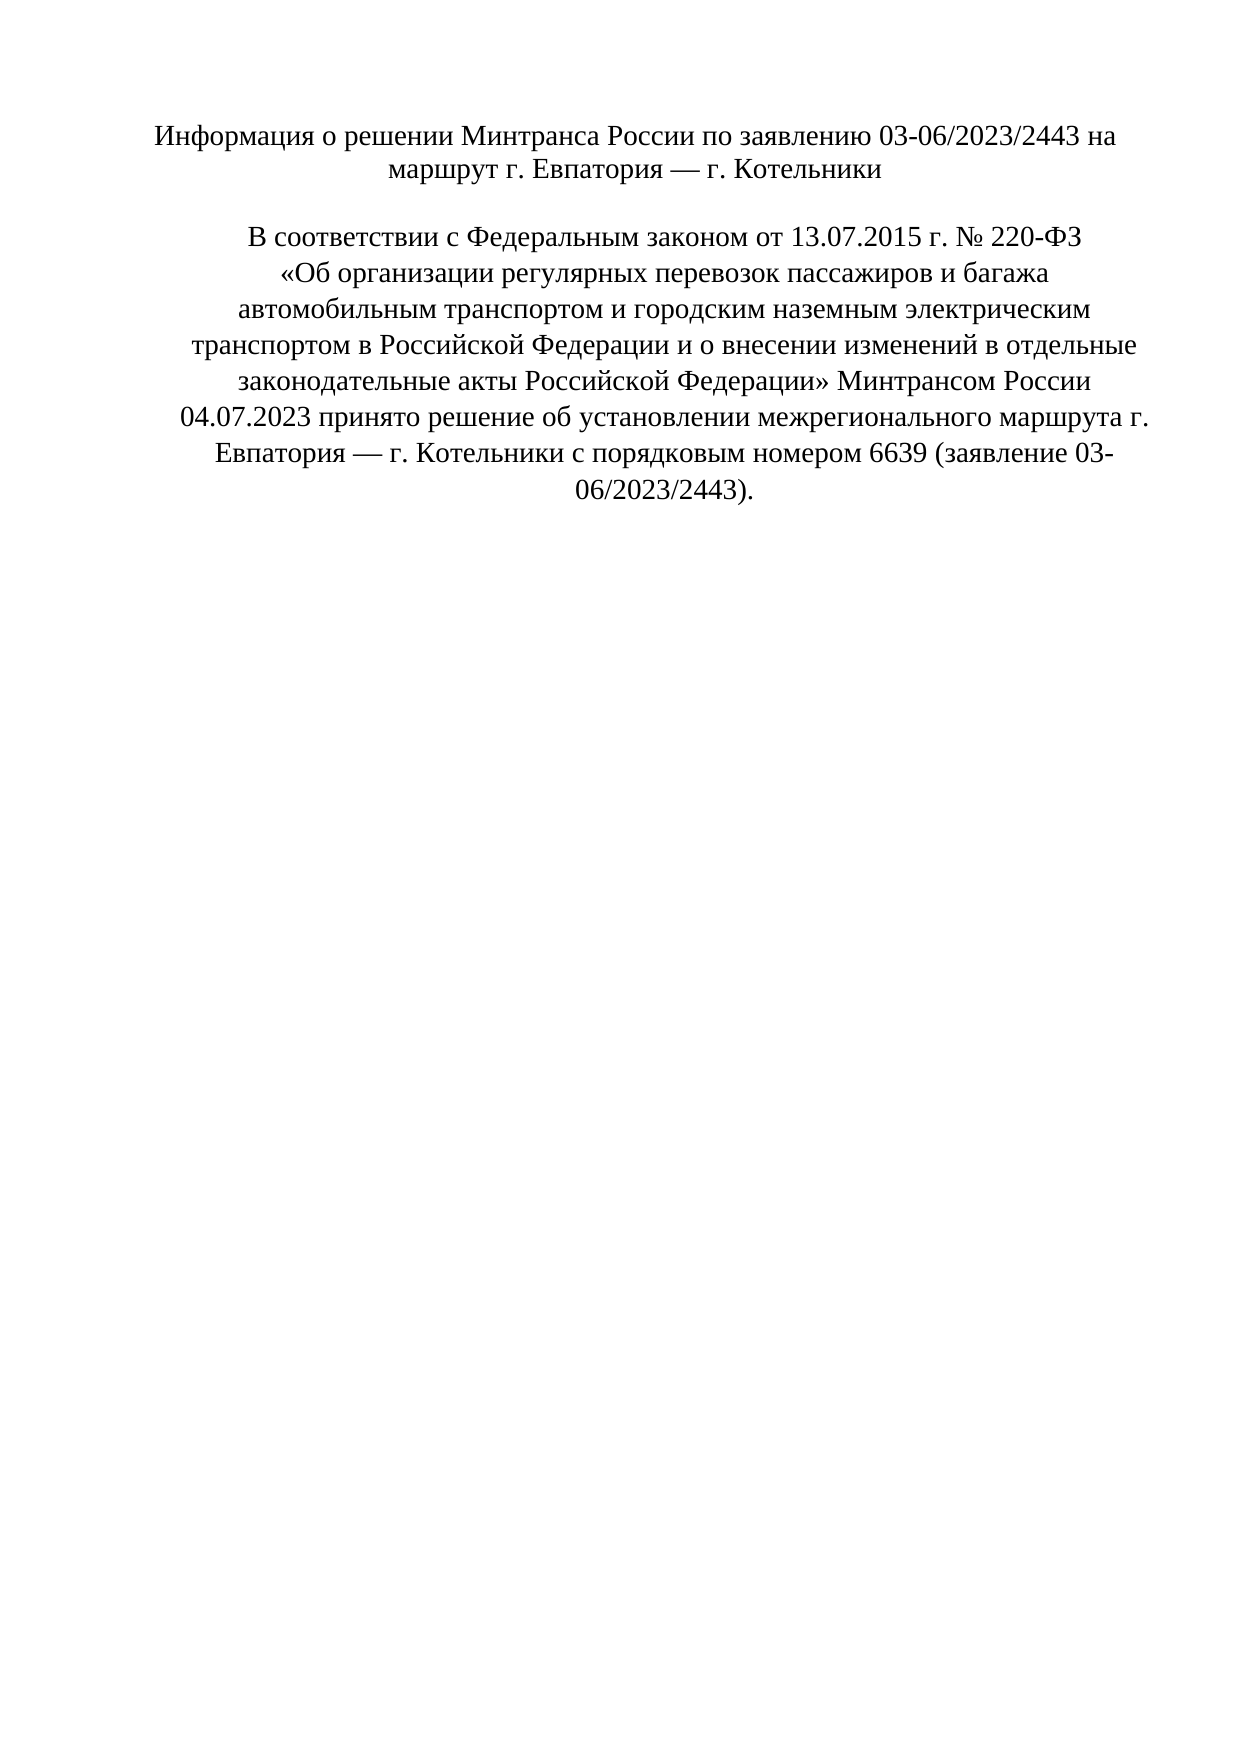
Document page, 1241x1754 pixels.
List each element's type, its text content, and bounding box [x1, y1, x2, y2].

text В соответствии с Федеральным законом от 13.07.2015 г. № 220-ФЗ «Об организации регулярных перевозок пассажиров и багажа автомобильным транспортом и городским наземным электрическим транспортом в Российской Федерации и о внесении изменений в отдельные законодательные акты Российской Федерации» Минтрансом России 04.07.2023 принято решение об установлении межрегионального маршрута г. Евпатория — г. Котельники с порядковым номером 6639 (заявление 03-06/2023/2443). [177, 219, 1152, 505]
text Информация о решении Минтранса России по заявлению 03-06/2023/2443 на маршрут г. Евпатория — г. Котельники [118, 118, 1152, 185]
